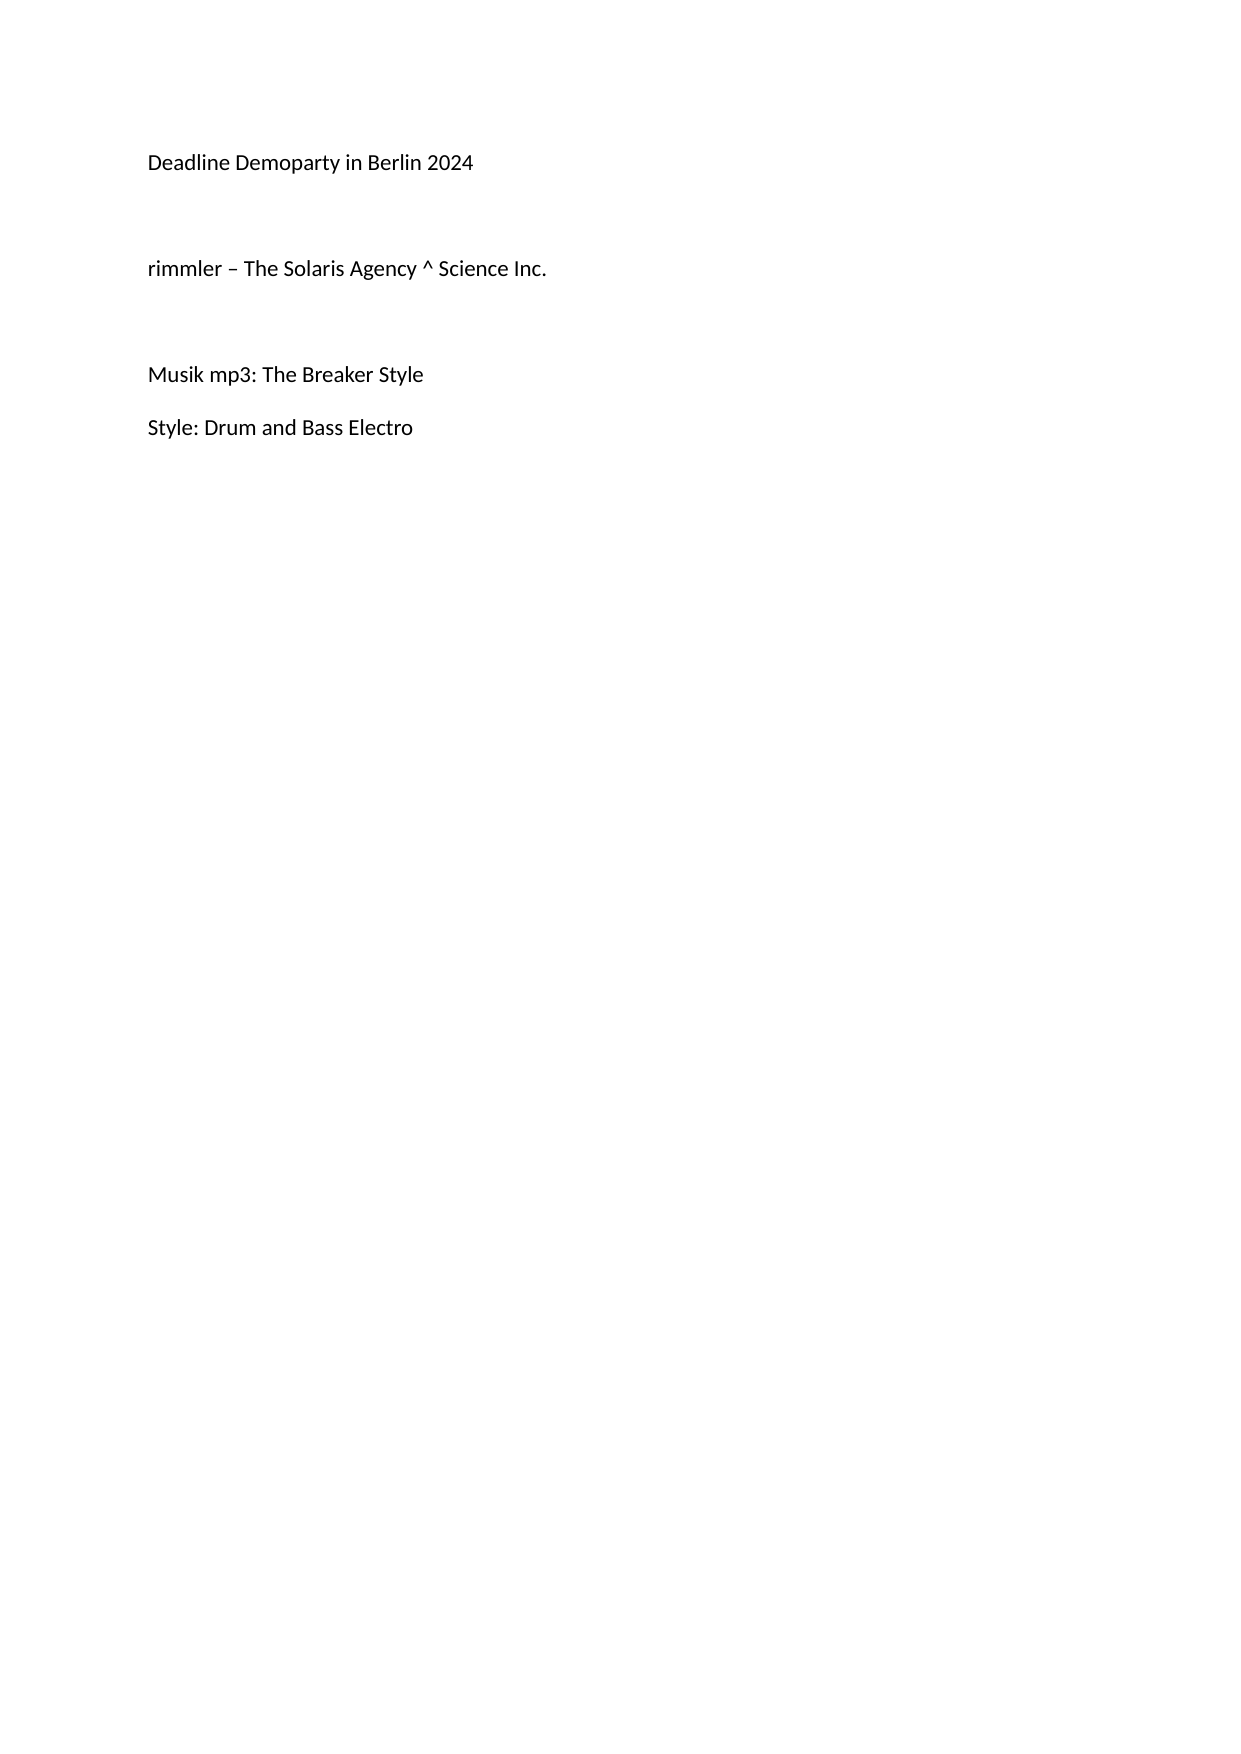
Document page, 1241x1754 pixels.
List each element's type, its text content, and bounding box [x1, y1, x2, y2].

text Style: Drum and Bass Electro [148, 413, 1093, 441]
text Musik mp3: The Breaker Style [148, 360, 1093, 388]
text rimmler – The Solaris Agency ^ Science Inc. [148, 254, 1093, 282]
text Deadline Demoparty in Berlin 2024 [148, 148, 1093, 176]
